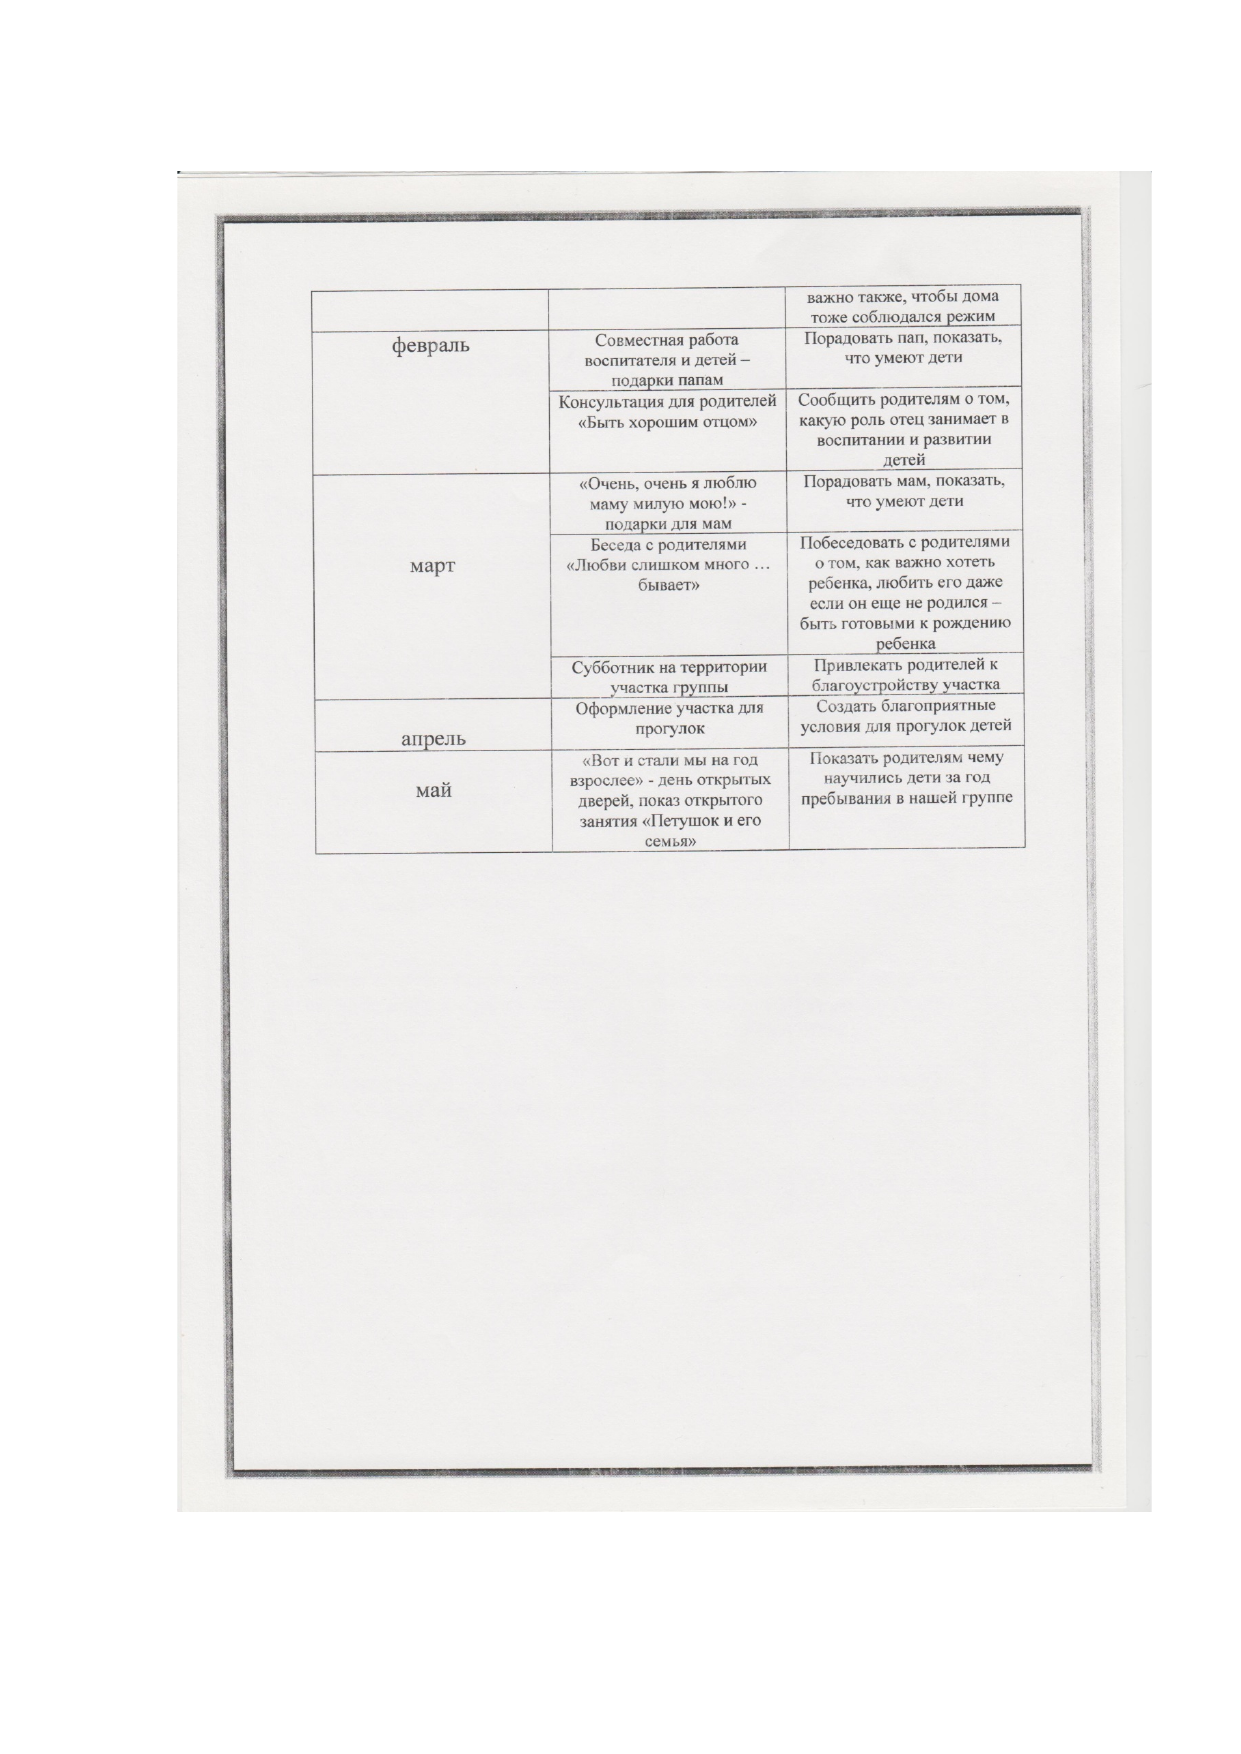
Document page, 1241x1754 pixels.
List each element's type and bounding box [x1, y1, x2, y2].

picture [177, 171, 1152, 1512]
